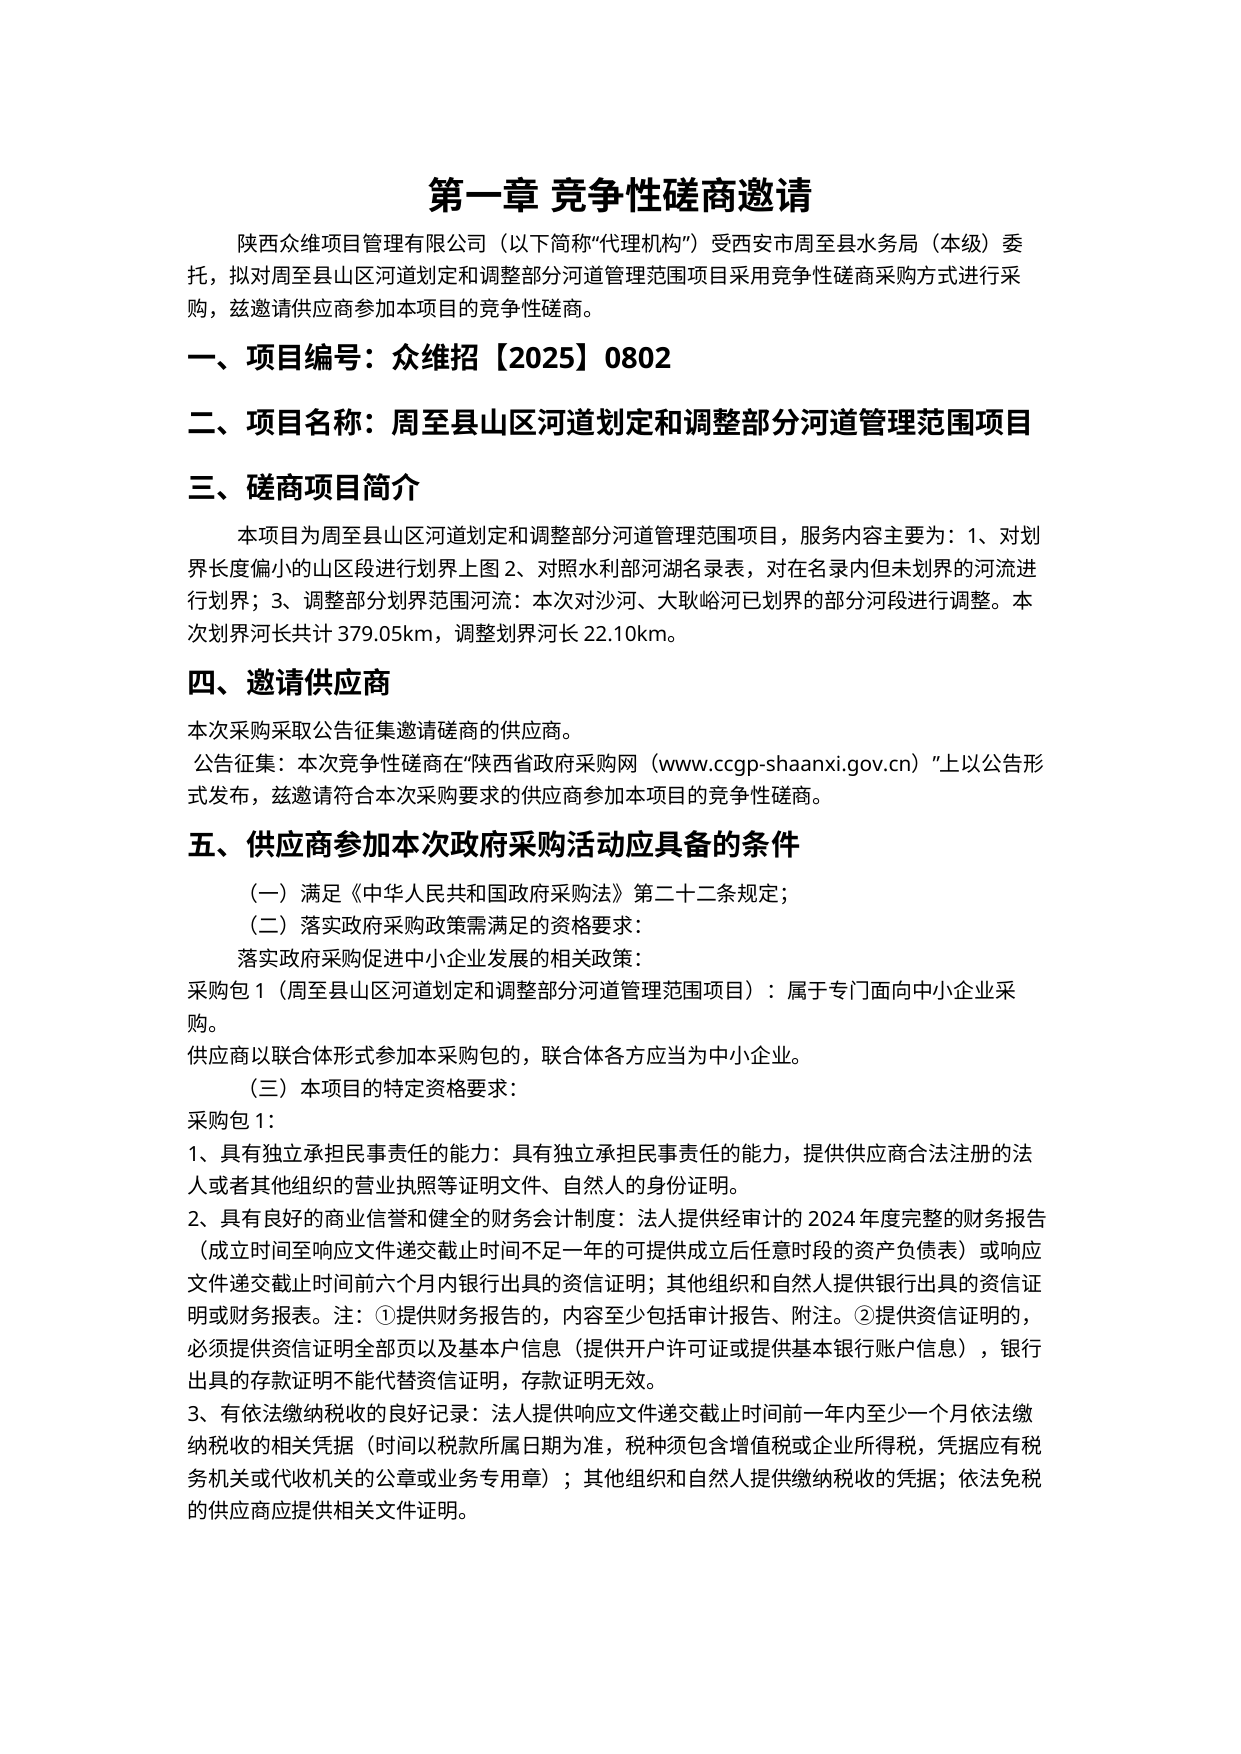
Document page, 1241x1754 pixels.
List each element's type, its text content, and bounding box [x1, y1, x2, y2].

text 1、具有独立承担民事责任的能力：具有独立承担民事责任的能力，提供供应商合法注册的法人或者其他组织的营业执照等证明文件、自然人的身份证明。 [187, 1137, 1053, 1202]
text 陕西众维项目管理有限公司（以下简称“代理机构”）受西安市周至县水务局（本级）委托，拟对周至县山区河道划定和调整部分河道管理范围项目采用竞争性磋商采购方式进行采购，兹邀请供应商参加本项目的竞争性磋商。 [187, 227, 1053, 324]
text 五、供应商参加本次政府采购活动应具备的条件 [187, 812, 1053, 877]
text 落实政府采购促进中小企业发展的相关政策： [187, 942, 1053, 974]
text 四、邀请供应商 [187, 649, 1053, 714]
text 一、项目编号：众维招【2025】0802 [187, 324, 1053, 389]
text （一）满足《中华人民共和国政府采购法》第二十二条规定； [187, 877, 1053, 909]
text 3、有依法缴纳税收的良好记录：法人提供响应文件递交截止时间前一年内至少一个月依法缴纳税收的相关凭据（时间以税款所属日期为准，税种须包含增值税或企业所得税，凭据应有税务机关或代收机关的公章或业务专用章）；其他组织和自然人提供缴纳税收的凭据；依法免税的供应商应提供相关文件证明。 [187, 1397, 1053, 1527]
text 三、磋商项目简介 [187, 454, 1053, 519]
text 公告征集：本次竞争性磋商在“陕西省政府采购网（www.ccgp-shaanxi.gov.cn）”上以公告形式发布，兹邀请符合本次采购要求的供应商参加本项目的竞争性磋商。 [187, 747, 1053, 812]
text 二、项目名称：周至县山区河道划定和调整部分河道管理范围项目 [187, 389, 1053, 454]
text 本次采购采取公告征集邀请磋商的供应商。 [187, 714, 1053, 747]
text 采购包1： [187, 1104, 1053, 1137]
text （三）本项目的特定资格要求： [187, 1072, 1053, 1104]
text 采购包1（周至县山区河道划定和调整部分河道管理范围项目）：属于专门面向中小企业采购。 [187, 974, 1053, 1039]
text （二）落实政府采购政策需满足的资格要求： [187, 909, 1053, 942]
text 供应商以联合体形式参加本采购包的，联合体各方应当为中小企业。 [187, 1039, 1053, 1072]
text 2、具有良好的商业信誉和健全的财务会计制度：法人提供经审计的2024年度完整的财务报告（成立时间至响应文件递交截止时间不足一年的可提供成立后任意时段的资产负债表）或响应文件递交截止时间前六个月内银行出具的资信证明；其他组织和自然人提供银行出具的资信证明或财务报表。注：①提供财务报告的，内容至少包括审计报告、附注。②提供资信证明的，必须提供资信证明全部页以及基本户信息（提供开户许可证或提供基本银行账户信息），银行出具的存款证明不能代替资信证明，存款证明无效。 [187, 1202, 1053, 1397]
text 第一章 竞争性磋商邀请 [187, 162, 1053, 227]
text 本项目为周至县山区河道划定和调整部分河道管理范围项目，服务内容主要为：1、对划界长度偏小的山区段进行划界上图2、对照水利部河湖名录表，对在名录内但未划界的河流进行划界；3、调整部分划界范围河流：本次对沙河、大耿峪河已划界的部分河段进行调整。本次划界河长共计379.05km，调整划界河长22.10km。 [187, 519, 1053, 649]
